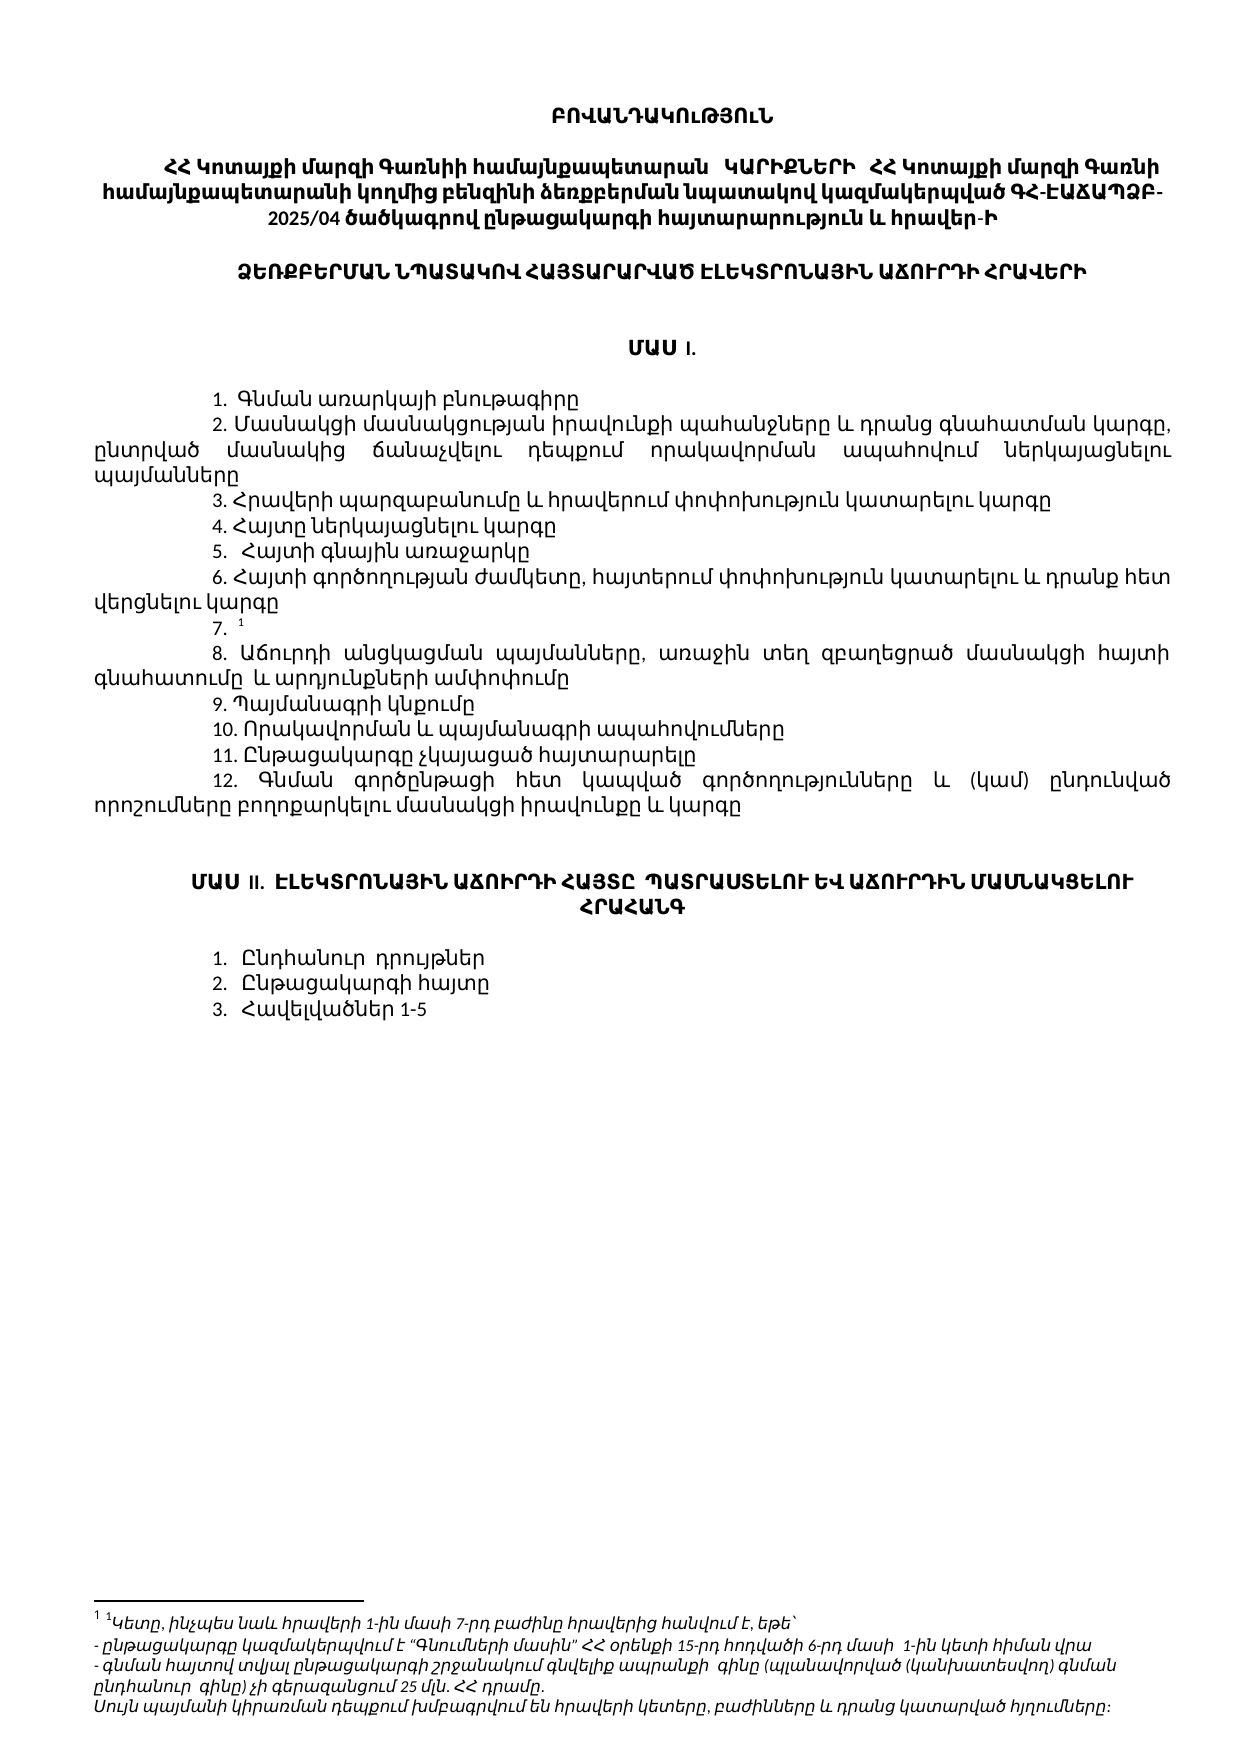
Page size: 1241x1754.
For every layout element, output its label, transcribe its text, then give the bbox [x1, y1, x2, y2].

text 1. Ընդհանուր դրույթներ [94, 945, 1171, 971]
text ՄԱՍ II. ԷԼԵԿՏՐՈՆԱՅԻՆ ԱՃՈԻՐԴԻ ՀԱՅՏԸ ՊԱՏՐԱՍՏԵԼՈՒ ԵՎ ԱՃՈՒՐԴԻՆ ՄԱՍՆԱԿՑԵԼՈՒ ՀՐԱՀԱՆԳ [94, 869, 1171, 920]
text 2. Մասնակցի մասնակցության իրավունքի պահանջները և դրանց գնահատման կարգը, ընտրված մասնակից ճանաչվելու դեպքում որակավորման ապահովում ներկայացնելու պայմանները [94, 411, 1171, 488]
text 2. Ընթացակարգի հայտը [94, 971, 1171, 996]
text 12. Գնման գործընթացի հետ կապված գործողությունները և (կամ) ընդունված որոշումները բողոքարկելու մասնակցի իրավունքը և կարգը [94, 767, 1171, 818]
text 11. Ընթացակարգը չկայացած հայտարարելը [94, 742, 1171, 767]
text 10. Որակավորման և պայմանագրի ապահովումները [94, 716, 1171, 742]
text ՀՀ Կոտայքի մարզի Գառնիի համայնքապետարան ԿԱՐԻՔՆԵՐԻ ՀՀ Կոտայքի մարզի Գառնի համայնքապետարանի կողմից բենզինի ձեռքբերման նպատակով կազմակերպված ԳՀ-ԷԱՃԱՊՁԲ-2025/04 ծածկագրով ընթացակարգի հայտարարություն և հրավեր-Ի [94, 154, 1171, 230]
text ՁԵՌՔԲԵՐՄԱՆ ՆՊԱՏԱԿՈՎ ՀԱՅՏԱՐԱՐՎԱԾ ԷԼԵԿՏՐՈՆԱՅԻՆ ԱՃՈՒՐԴԻ ՀՐԱՎԵՐԻ [94, 259, 1171, 284]
text 7. 1 [94, 615, 1171, 640]
text 1. Գնման առարկայի բնութագիրը [94, 386, 1171, 411]
text 5. Հայտի գնային առաջարկը [94, 538, 1171, 564]
text 8. Աճուրդի անցկացման պայմանները, առաջին տեղ զբաղեցրած մասնակցի հայտի գնահատումը և արդյունքների ամփոփումը [94, 640, 1171, 691]
text 3. Հավելվածներ 1-5 [94, 996, 1171, 1021]
text ՄԱՍ I. [94, 335, 1171, 361]
text 9. Պայմանագրի կնքումը [94, 691, 1171, 716]
text 4. Հայտը ներկայացնելու կարգը [94, 513, 1171, 538]
text 3. Հրավերի պարզաբանումը և հրավերում փոփոխություն կատարելու կարգը [94, 488, 1171, 513]
text 6. Հայտի գործողության ժամկետը, հայտերում փոփոխություն կատարելու և դրանք հետ վերցնելու կարգը [94, 564, 1171, 615]
text ԲՈՎԱՆԴԱԿՈւԹՅՈւՆ [94, 103, 1171, 128]
